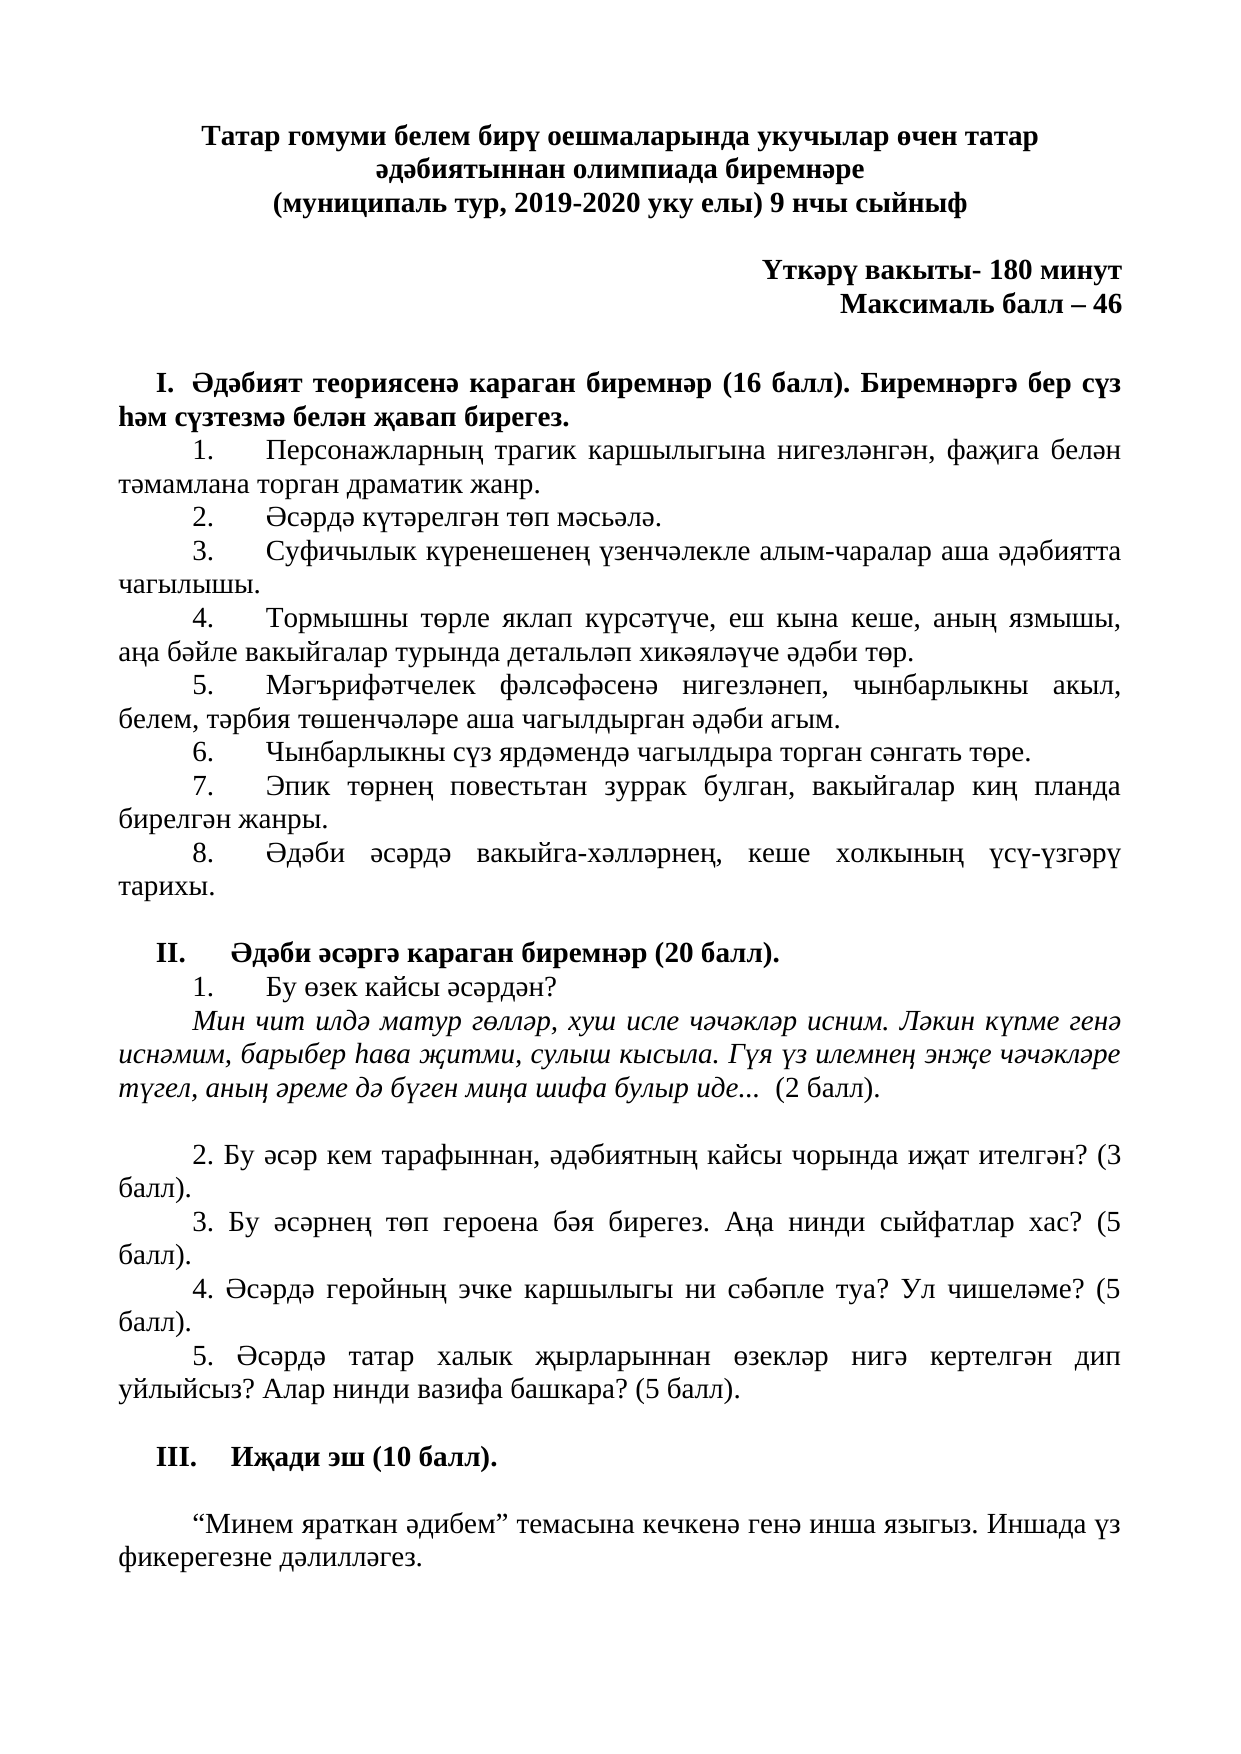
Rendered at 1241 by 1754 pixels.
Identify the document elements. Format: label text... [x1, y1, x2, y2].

text 5. Әсәрдә татар халык җырларыннан өзекләр нигә кертелгән дип уйлыйсыз? Алар нинди вазифа башкара? (5 балл). [118, 1338, 1122, 1405]
text Үткәрү вакыты- 180 минут [118, 252, 1122, 286]
text 4. Әсәрдә геройның эчке каршылыгы ни сәбәпле туа? Ул чишеләме? (5 балл). [118, 1271, 1122, 1338]
text Максималь балл – 46 [118, 286, 1122, 319]
list Суфичылык күренешенең үзенчәлекле алым-чаралар аша әдәбиятта чагылышы. [118, 533, 1122, 600]
text “Минем яраткан әдибем” темасына кечкенә генә инша языгыз. Иншада үз фикерегезне дәлилләгез. [118, 1506, 1122, 1573]
list Персонажларның трагик каршылыгына нигезләнгән, фаҗига белән тәмамлана торган драматик жанр. [118, 432, 1122, 499]
text (муниципаль тур, 2019-2020 уку елы) 9 нчы сыйныф [118, 185, 1122, 219]
list Мәгърифәтчелек фәлсәфәсенә нигезләнеп, чынбарлыкны акыл, белем, тәрбия төшенчәләре аша чагылдырган әдәби агым. [118, 667, 1122, 734]
text 2. Бу әсәр кем тарафыннан, әдәбиятның кайсы чорында иҗат ителгән? (3 балл). [118, 1137, 1122, 1204]
list Әсәрдә күтәрелгән төп мәсьәлә. [118, 499, 1122, 533]
list Эпик төрнең повестьтан зуррак булган, вакыйгалар киң планда бирелгән жанры. [118, 768, 1122, 835]
list Бу өзек кайсы әсәрдән? [118, 969, 1122, 1003]
list Иҗади эш (10 балл). [156, 1439, 1122, 1472]
list Чынбарлыкны сүз ярдәмендә чагылдыра торган сәнгать төре. [118, 734, 1122, 768]
list Әдәби әсәргә караган биремнәр (20 балл). [156, 936, 1122, 969]
text Татар гомуми белем бирү оешмаларында укучылар өчен татар әдәбиятыннан олимпиада биремнәре [118, 118, 1122, 185]
list Әдәбият теориясенә караган биремнәр (16 балл). Биремнәргә бер сүз һәм сүзтезмә белән җавап бирегез. [118, 365, 1122, 432]
list Әдәби әсәрдә вакыйга-хәлләрнең, кеше холкының үсү-үзгәрү тарихы. [118, 835, 1122, 902]
text 3. Бу әсәрнең төп героена бәя бирегез. Аңа нинди сыйфатлар хас? (5 балл). [118, 1204, 1122, 1271]
list Тормышны төрле яклап күрсәтүче, еш кына кеше, аның язмышы, аңа бәйле вакыйгалар турында детальләп хикәяләүче әдәби төр. [118, 600, 1122, 667]
text Мин чит илдә матур гөлләр, хуш исле чәчәкләр исним. Ләкин күпме генә иснәмим, барыбер һава җитми, сулыш кысыла. Гүя үз илемнең энҗе чәчәкләре түгел, аның әреме дә бүген миңа шифа булыр иде... (2 балл). [118, 1003, 1122, 1103]
